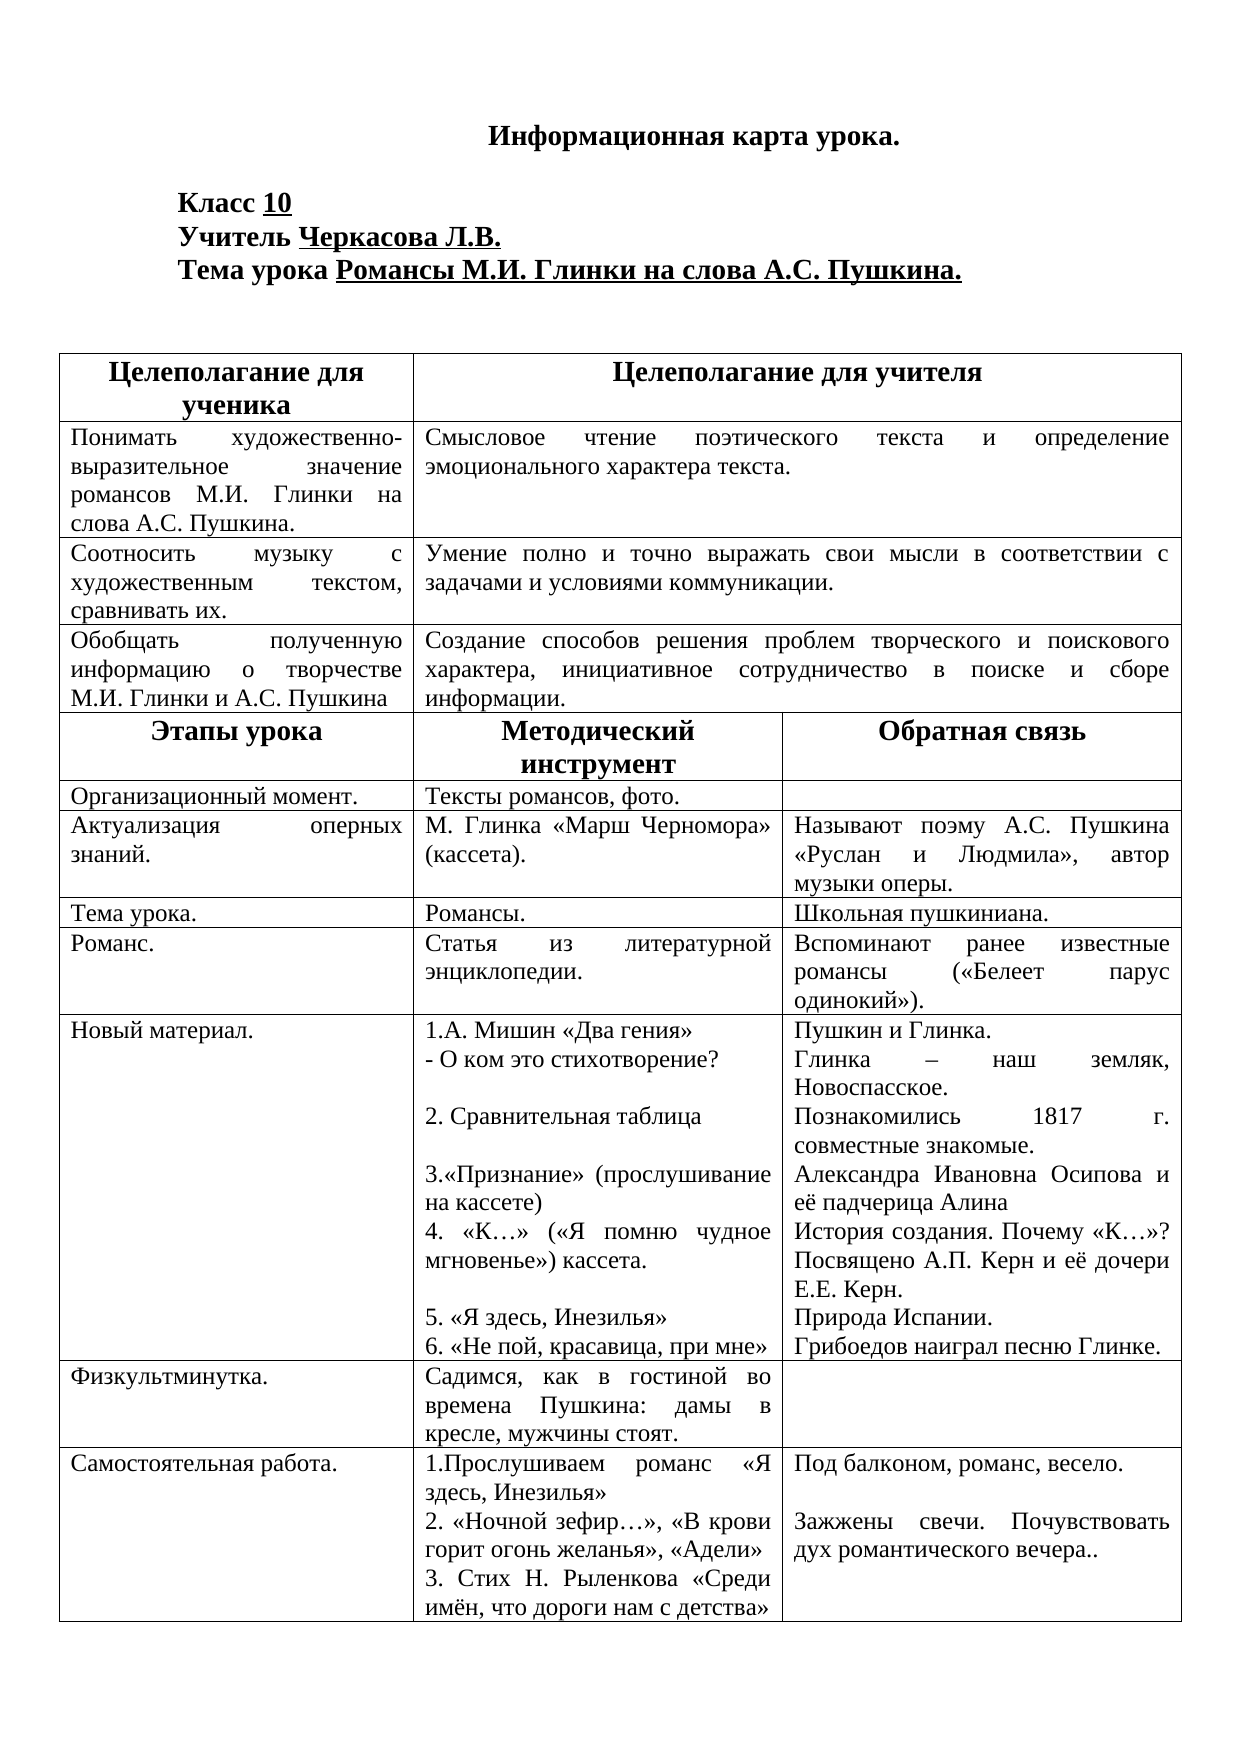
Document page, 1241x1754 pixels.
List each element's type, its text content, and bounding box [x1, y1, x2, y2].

table_cell 1.Прослушиваем романс «Я здесь, Инезилья» 2. «Ночной зефир…», «В крови горит огонь желанья», «Адели» 3. Стих Н. Рыленкова «Среди имён, что дороги нам с детства» [414, 1448, 782, 1621]
table_cell Смысловое чтение поэтического текста и определение эмоционального характера текста. [414, 422, 1181, 537]
table_cell Обобщать полученную информацию о творчестве М.И. Глинки и А.С. Пушкина [60, 625, 413, 712]
table_cell Обратная связь [783, 713, 1181, 780]
table_cell 1.А. Мишин «Два гения» - О ком это стихотворение? 2. Сравнительная таблица 3.«Признание» (прослушивание на кассете) 4. «К…» («Я помню чудное мгновенье») кассета. 5. «Я здесь, Инезилья» 6. «Не пой, красавица, при мне» [414, 1015, 782, 1360]
table_cell [783, 781, 1181, 809]
table_cell Создание способов решения проблем творческого и поискового характера, инициативное сотрудничество в поиске и сборе информации. [414, 625, 1181, 712]
table_cell Садимся, как в гостиной во времена Пушкина: дамы в кресле, мужчины стоят. [414, 1361, 782, 1447]
table_cell Умение полно и точно выражать свои мысли в соответствии с задачами и условиями коммуникации. [414, 538, 1181, 624]
table_header Целеполагание для ученика [60, 354, 413, 421]
table_cell Организационный момент. [60, 781, 413, 809]
table_cell Статья из литературной энциклопедии. [414, 928, 782, 1014]
table_cell Новый материал. [60, 1015, 413, 1360]
table_cell Понимать художественно-выразительное значение романсов М.И. Глинки на слова А.С. Пушкина. [60, 422, 413, 537]
text Информационная карта урока. [177, 118, 1152, 152]
text Тема урока Романсы М.И. Глинки на слова А.С. Пушкина. [177, 252, 1152, 286]
table_cell Этапы урока [60, 713, 413, 780]
table_cell Романсы. [414, 898, 782, 927]
table_cell Вспоминают ранее известные романсы («Белеет парус одинокий»). [783, 928, 1181, 1014]
table_cell Методический инструмент [414, 713, 782, 780]
text Класс 10 [177, 185, 1152, 219]
table_cell Школьная пушкиниана. [783, 898, 1181, 927]
table_cell М. Глинка «Марш Черномора» (кассета). [414, 811, 782, 897]
table_cell Тексты романсов, фото. [414, 781, 782, 809]
table_cell Под балконом, романс, весело. Зажжены свечи. Почувствовать дух романтического вечера.. [783, 1448, 1181, 1621]
table_cell Самостоятельная работа. [60, 1448, 413, 1621]
table_header Целеполагание для учителя [414, 354, 1181, 421]
table_cell Романс. [60, 928, 413, 1014]
text Учитель Черкасова Л.В. [177, 219, 1152, 252]
table_cell Физкультминутка. [60, 1361, 413, 1447]
table_cell Пушкин и Глинка. Глинка – наш земляк, Новоспасское. Познакомились 1817 г. совместные знакомые. Александра Ивановна Осипова и её падчерица Алина История создания. Почему «К…»? Посвящено А.П. Керн и её дочери Е.Е. Керн. Природа Испании. Грибоедов наиграл песню Глинке. [783, 1015, 1181, 1360]
table_cell [783, 1361, 1181, 1447]
table_cell Соотносить музыку с художественным текстом, сравнивать их. [60, 538, 413, 624]
table_cell Называют поэму А.С. Пушкина «Руслан и Людмила», автор музыки оперы. [783, 811, 1181, 897]
table_cell Тема урока. [60, 898, 413, 927]
table_cell Актуализация оперных знаний. [60, 811, 413, 897]
